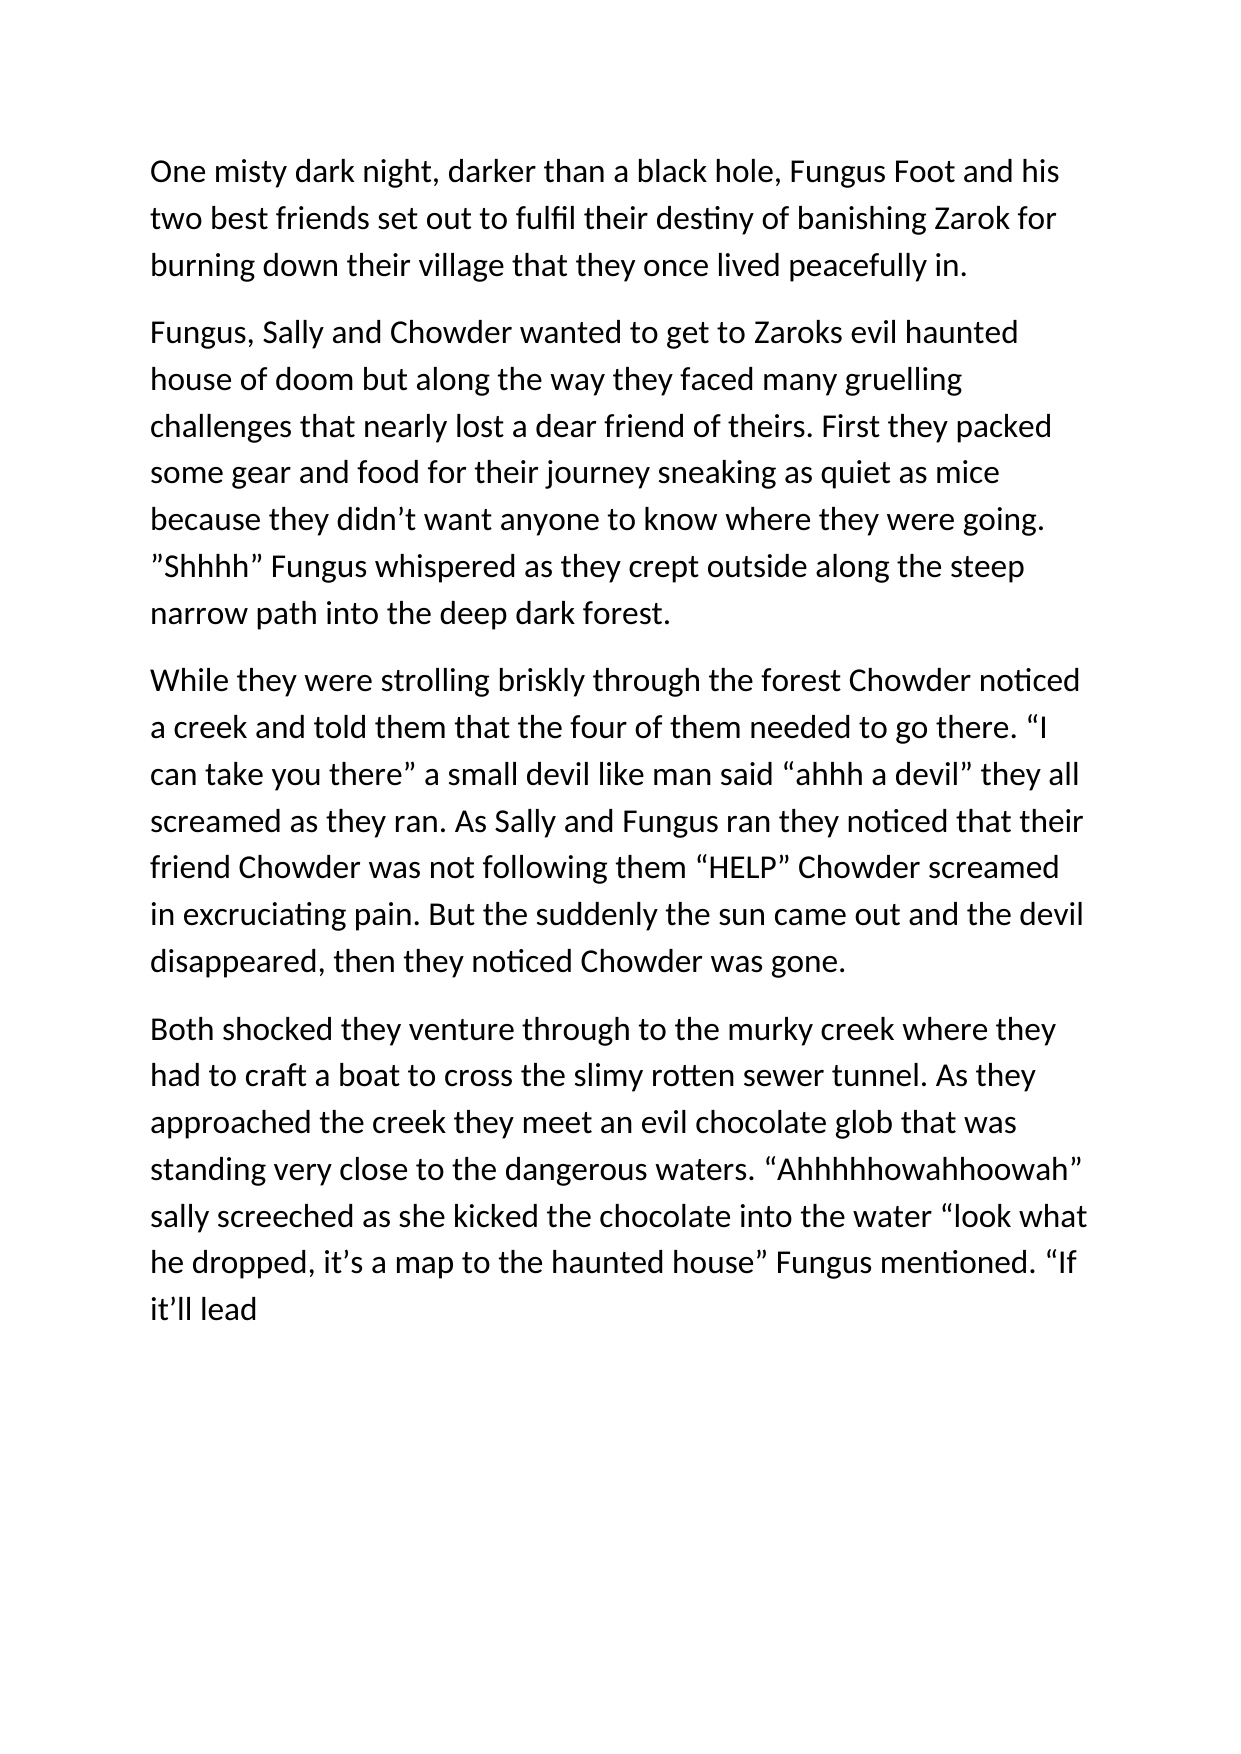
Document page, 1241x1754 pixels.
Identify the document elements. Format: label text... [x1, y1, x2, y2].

text While they were strolling briskly through the forest Chowder noticed a creek and told them that the four of them needed to go there. “I can take you there” a small devil like man said “ahhh a devil” they all screamed as they ran. As Sally and Fungus ran they noticed that their friend Chowder was not following them “HELP” Chowder screamed in excruciating pain. But the suddenly the sun came out and the devil disappeared, then they noticed Chowder was gone. [150, 659, 1090, 981]
text Fungus, Sally and Chowder wanted to get to Zaroks evil haunted house of doom but along the way they faced many gruelling challenges that nearly lost a dear friend of theirs. First they packed some gear and food for their journey sneaking as quiet as mice because they didn’t want anyone to know where they were going. ”Shhhh” Fungus whispered as they crept outside along the steep narrow path into the deep dark forest. [150, 311, 1090, 632]
text One misty dark night, darker than a black hole, Fungus Foot and his two best friends set out to fulfil their destiny of banishing Zarok for burning down their village that they once lived peacefully in. [150, 150, 1090, 284]
text Both shocked they venture through to the murky creek where they had to craft a boat to cross the slimy rotten sewer tunnel. As they approached the creek they meet an evil chocolate glob that was standing very close to the dangerous waters. “Ahhhhhowahhoowah” sally screeched as she kicked the chocolate into the water “look what he dropped, it’s a map to the haunted house” Fungus mentioned. “If it’ll lead [150, 1008, 1090, 1329]
